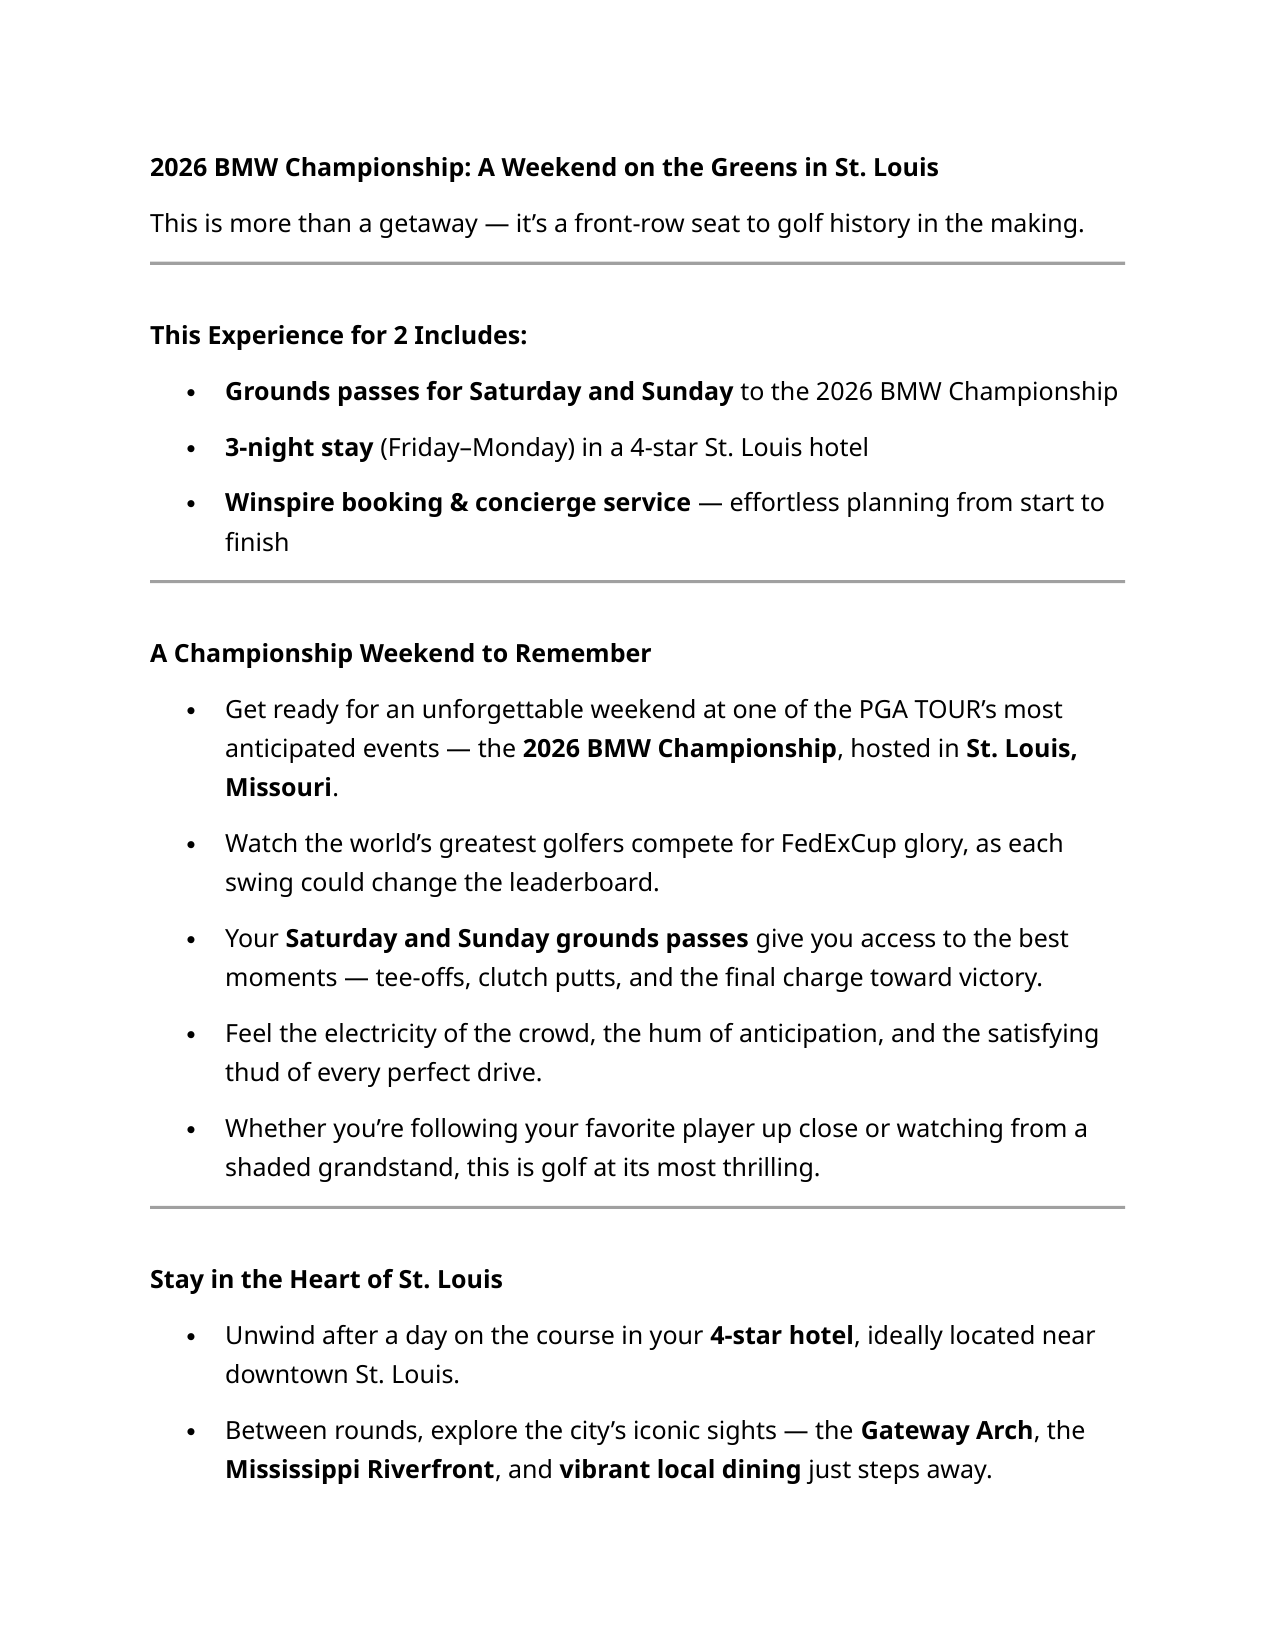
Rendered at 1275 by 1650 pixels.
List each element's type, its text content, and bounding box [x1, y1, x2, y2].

text A Championship Weekend to Remember [150, 636, 1125, 670]
text This Experience for 2 Includes: [150, 317, 1125, 352]
list Unwind after a day on the course in your 4-star hotel, ideally located near downtown St. Louis. [187, 1317, 1125, 1391]
text Stay in the Heart of St. Louis [150, 1262, 1125, 1296]
list Your Saturday and Sunday grounds passes give you access to the best moments — tee-offs, clutch putts, and the final charge toward victory. [187, 921, 1125, 994]
list Feel the electricity of the crowd, the hum of anticipation, and the satisfying thud of every perfect drive. [187, 1016, 1125, 1089]
list Between rounds, explore the city’s iconic sights — the Gateway Arch, the Mississippi Riverfront, and vibrant local dining just steps away. [187, 1412, 1125, 1486]
list Grounds passes for Saturday and Sunday to the 2026 BMW Championship [187, 373, 1125, 407]
list Watch the world’s greatest golfers compete for FedExCup glory, as each swing could change the leaderboard. [187, 826, 1125, 899]
list Winspire booking & concierge service — effortless planning from start to finish [187, 485, 1125, 558]
text This is more than a getaway — it’s a front-row seat to golf history in the making. [150, 206, 1125, 240]
list Get ready for an unforgettable weekend at one of the PGA TOUR’s most anticipated events — the 2026 BMW Championship, hosted in St. Louis, Missouri. [187, 692, 1125, 804]
list Whether you’re following your favorite player up close or watching from a shaded grandstand, this is golf at its most thrilling. [187, 1111, 1125, 1184]
list 3-night stay (Friday–Monday) in a 4-star St. Louis hotel [187, 429, 1125, 463]
text 2026 BMW Championship: A Weekend on the Greens in St. Louis [150, 150, 1125, 184]
